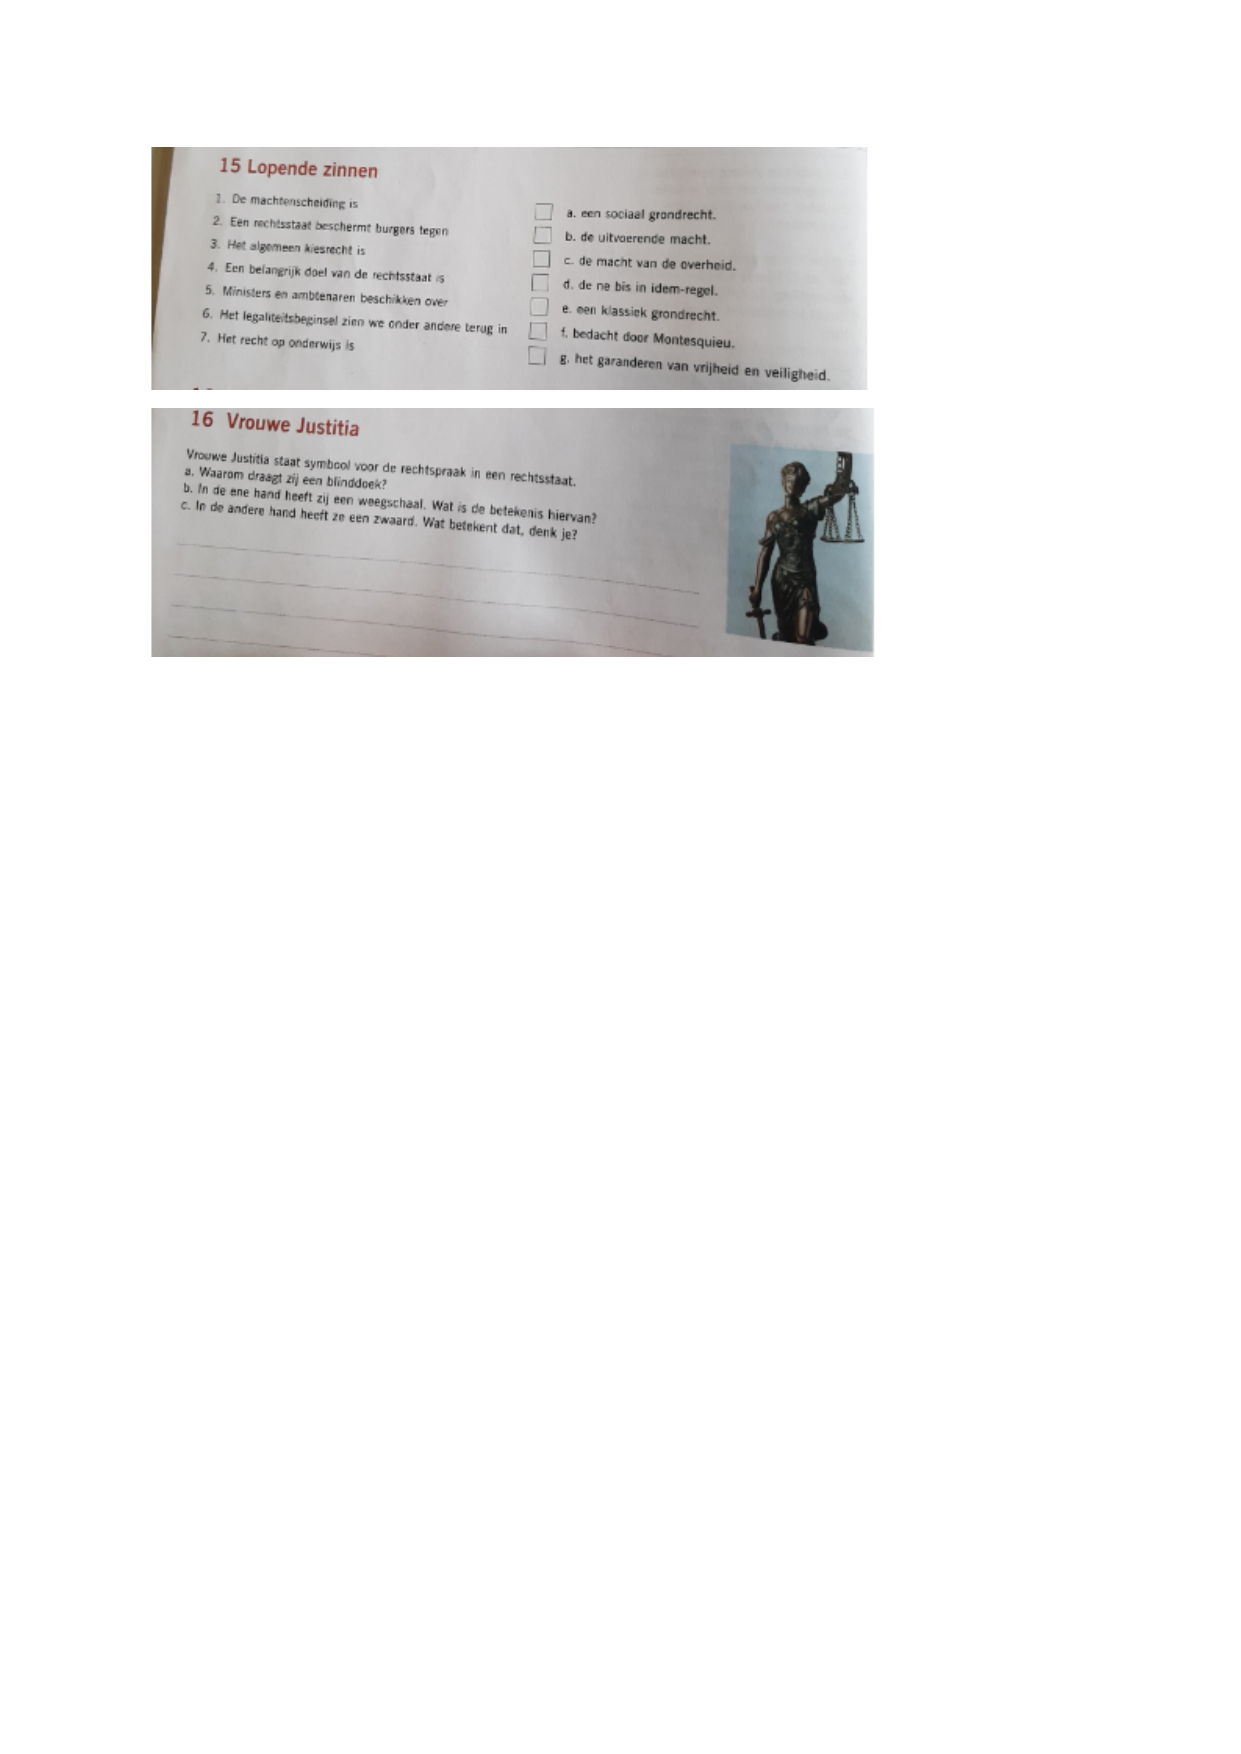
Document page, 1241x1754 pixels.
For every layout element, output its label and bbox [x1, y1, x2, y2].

picture [147, 147, 868, 390]
picture [147, 408, 879, 657]
